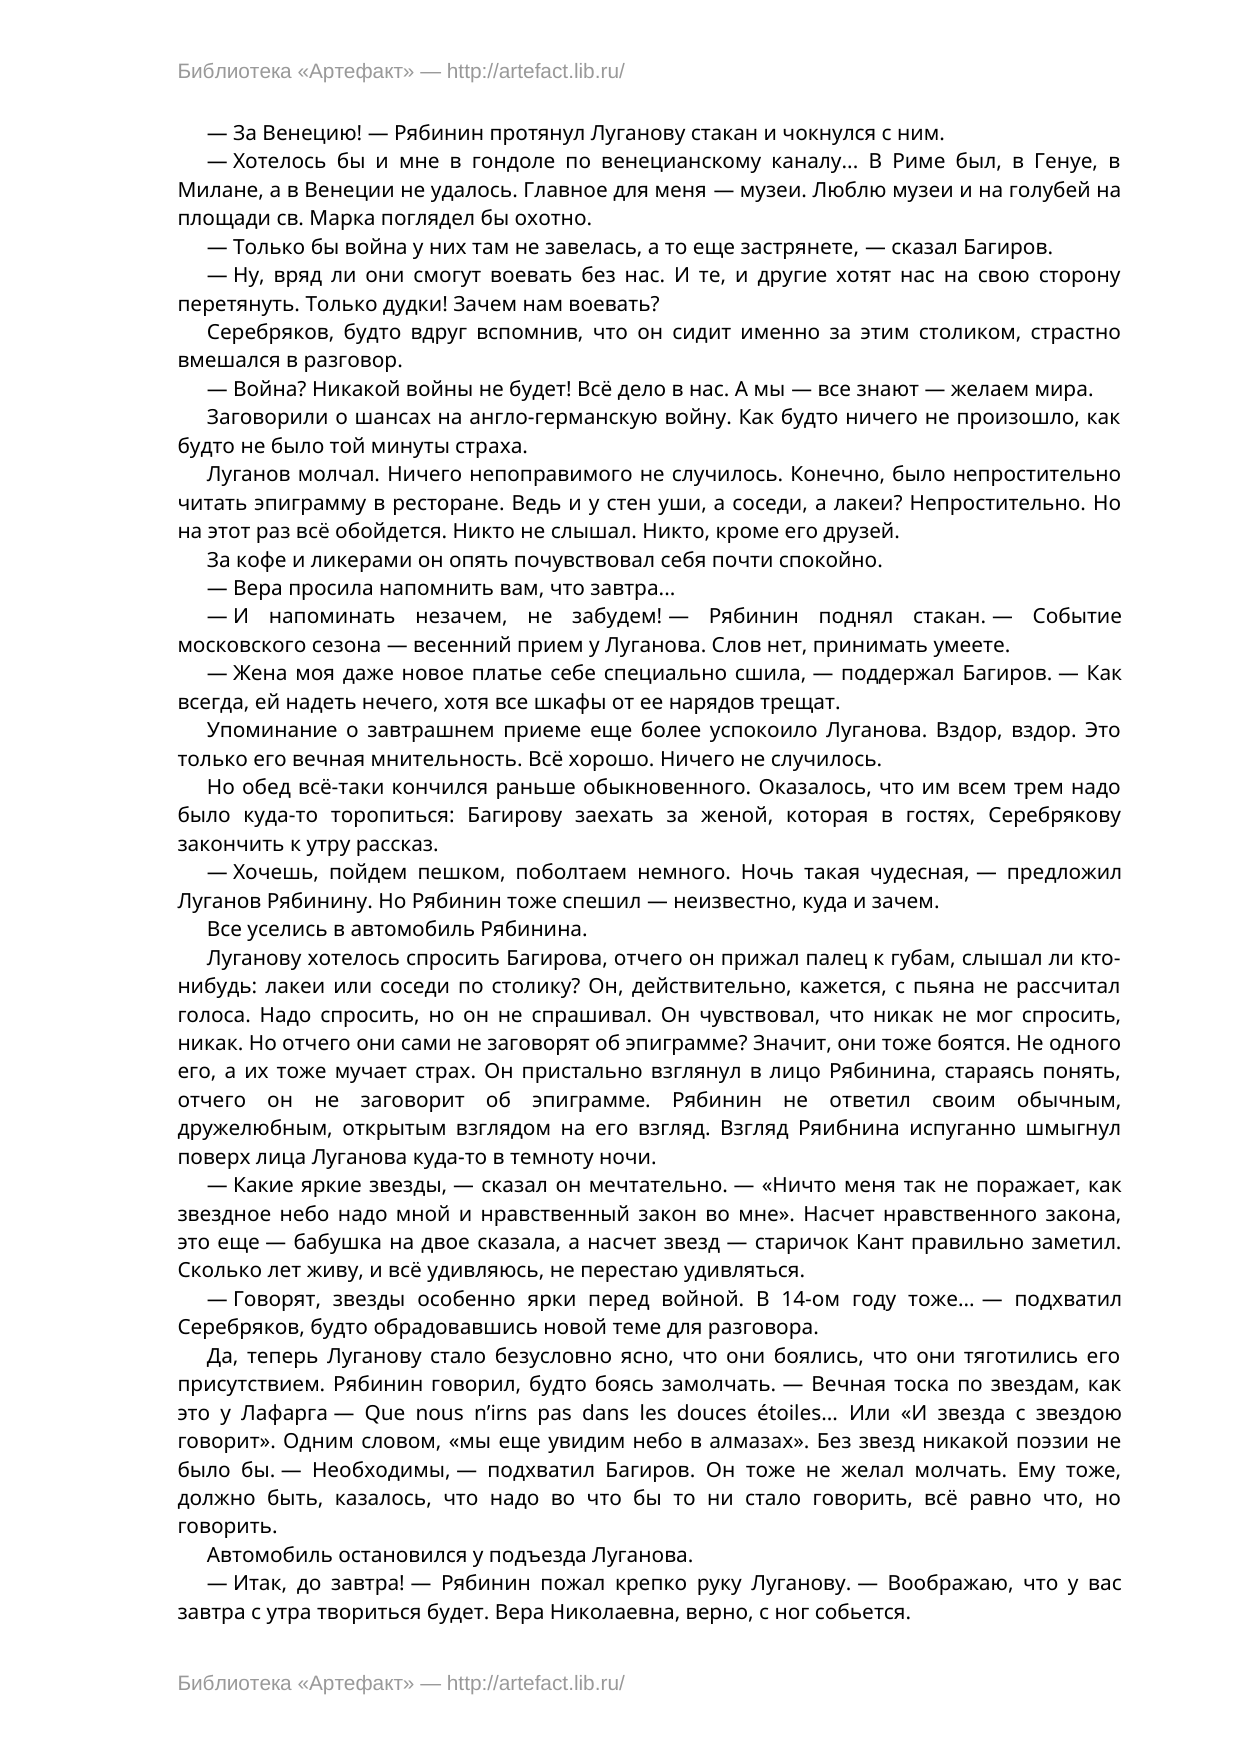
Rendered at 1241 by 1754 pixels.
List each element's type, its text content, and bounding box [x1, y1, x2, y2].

text Упоминание о завтрашнем приеме еще более успокоило Луганова. Вздор, вздор. Это только его вечная мнительность. Всё хорошо. Ничего не случилось. [177, 715, 1122, 772]
text Но обед всё-таки кончился раньше обыкновенного. Оказалось, что им всем трем надо было куда-то торопиться: Багирову заехать за женой, которая в гостях, Серебрякову закончить к утру рассказ. [177, 772, 1122, 857]
text — За Венецию! — Рябинин протянул Луганову стакан и чокнулся с ним. [177, 118, 1122, 147]
text — Хотелось бы и мне в гондоле по венецианскому каналу... В Риме был, в Генуе, в Милане, а в Венеции не удалось. Главное для меня — музеи. Люблю музеи и на голубей на площади св. Марка поглядел бы охотно. [177, 147, 1122, 232]
text — Только бы война у них там не завелась, а то еще застрянете, — сказал Багиров. [177, 232, 1122, 260]
text — Война? Никакой войны не будет! Всё дело в нас. А мы — все знают — желаем мира. [177, 374, 1122, 402]
text Луганов молчал. Ничего непоправимого не случилось. Конечно, было непростительно читать эпиграмму в ресторане. Ведь и у стен уши, а соседи, а лакеи? Непростительно. Но на этот раз всё обойдется. Никто не слышал. Никто, кроме его друзей. [177, 459, 1122, 545]
text — Ну, вряд ли они смогут воевать без нас. И те, и другие хотят нас на свою сторону перетянуть. Только дудки! Зачем нам воевать? [177, 260, 1122, 317]
text — Жена моя даже новое платье себе специально сшила, — поддержал Багиров. — Как всегда, ей надеть нечего, хотя все шкафы от ее нарядов трещат. [177, 658, 1122, 715]
text — И напоминать незачем, не забудем! — Рябинин поднял стакан. — Событие московского сезона — весенний прием у Луганова. Слов нет, принимать умеете. [177, 602, 1122, 658]
text Все уселись в автомобиль Рябинина. [177, 914, 1122, 943]
text — Какие яркие звезды, — сказал он мечтательно. — «Ничто меня так не поражает, как звездное небо надо мной и нравственный закон во мне». Насчет нравственного закона, это еще — бабушка на двое сказала, а насчет звезд — старичок Кант правильно заметил. Сколько лет живу, и всё удивляюсь, не перестаю удивляться. [177, 1170, 1122, 1284]
text Заговорили о шансах на англо-германскую войну. Как будто ничего не произошло, как будто не было той минуты страха. [177, 402, 1122, 459]
text Серебряков, будто вдруг вспомнив, что он сидит именно за этим столиком, страстно вмешался в разговор. [177, 317, 1122, 374]
text За кофе и ликерами он опять почувствовал себя почти спокойно. [177, 545, 1122, 573]
text — Вера просила напомнить вам, что завтра... [177, 573, 1122, 602]
text — Говорят, звезды особенно ярки перед войной. В 14-ом году тоже... — подхватил Серебряков, будто обрадовавшись новой теме для разговора. [177, 1284, 1122, 1341]
text — Хочешь, пойдем пешком, поболтаем немного. Ночь такая чудесная, — предложил Луганов Рябинину. Но Рябинин тоже спешил — неизвестно, куда и зачем. [177, 857, 1122, 914]
text — Итак, до завтра! — Рябинин пожал крепко руку Луганову. — Воображаю, что у вас завтра с утра твориться будет. Вера Николаевна, верно, с ног собьется. [177, 1568, 1122, 1625]
text Луганову хотелось спросить Багирова, отчего он прижал палец к губам, слышал ли кто-нибудь: лакеи или соседи по столику? Он, действительно, кажется, с пьяна не рассчитал голоса. Надо спросить, но он не спрашивал. Он чувствовал, что никак не мог спросить, никак. Но отчего они сами не заговорят об эпиграмме? Значит, они тоже боятся. Не одного его, а их тоже мучает страх. Он пристально взглянул в лицо Рябинина, стараясь понять, отчего он не заговорит об эпиграмме. Рябинин не ответил своим обычным, дружелюбным, открытым взглядом на его взгляд. Взгляд Ряибнина испуганно шмыгнул поверх лица Луганова куда-то в темноту ночи. [177, 943, 1122, 1170]
text Да, теперь Луганову стало безусловно ясно, что они боялись, что они тяготились его присутствием. Рябинин говорил, будто боясь замолчать. — Вечная тоска по звездам, как это у Лафарга — Que nous n’irns pas dans les douces étoiles... Или «И звезда с звездою говорит». Одним словом, «мы еще увидим небо в алмазах». Без звезд никакой поэзии не было бы. — Необходимы, — подхватил Багиров. Он тоже не желал молчать. Ему тоже, должно быть, казалось, что надо во что бы то ни стало говорить, всё равно что, но говорить. [177, 1341, 1122, 1540]
text Автомобиль остановился у подъезда Луганова. [177, 1540, 1122, 1568]
